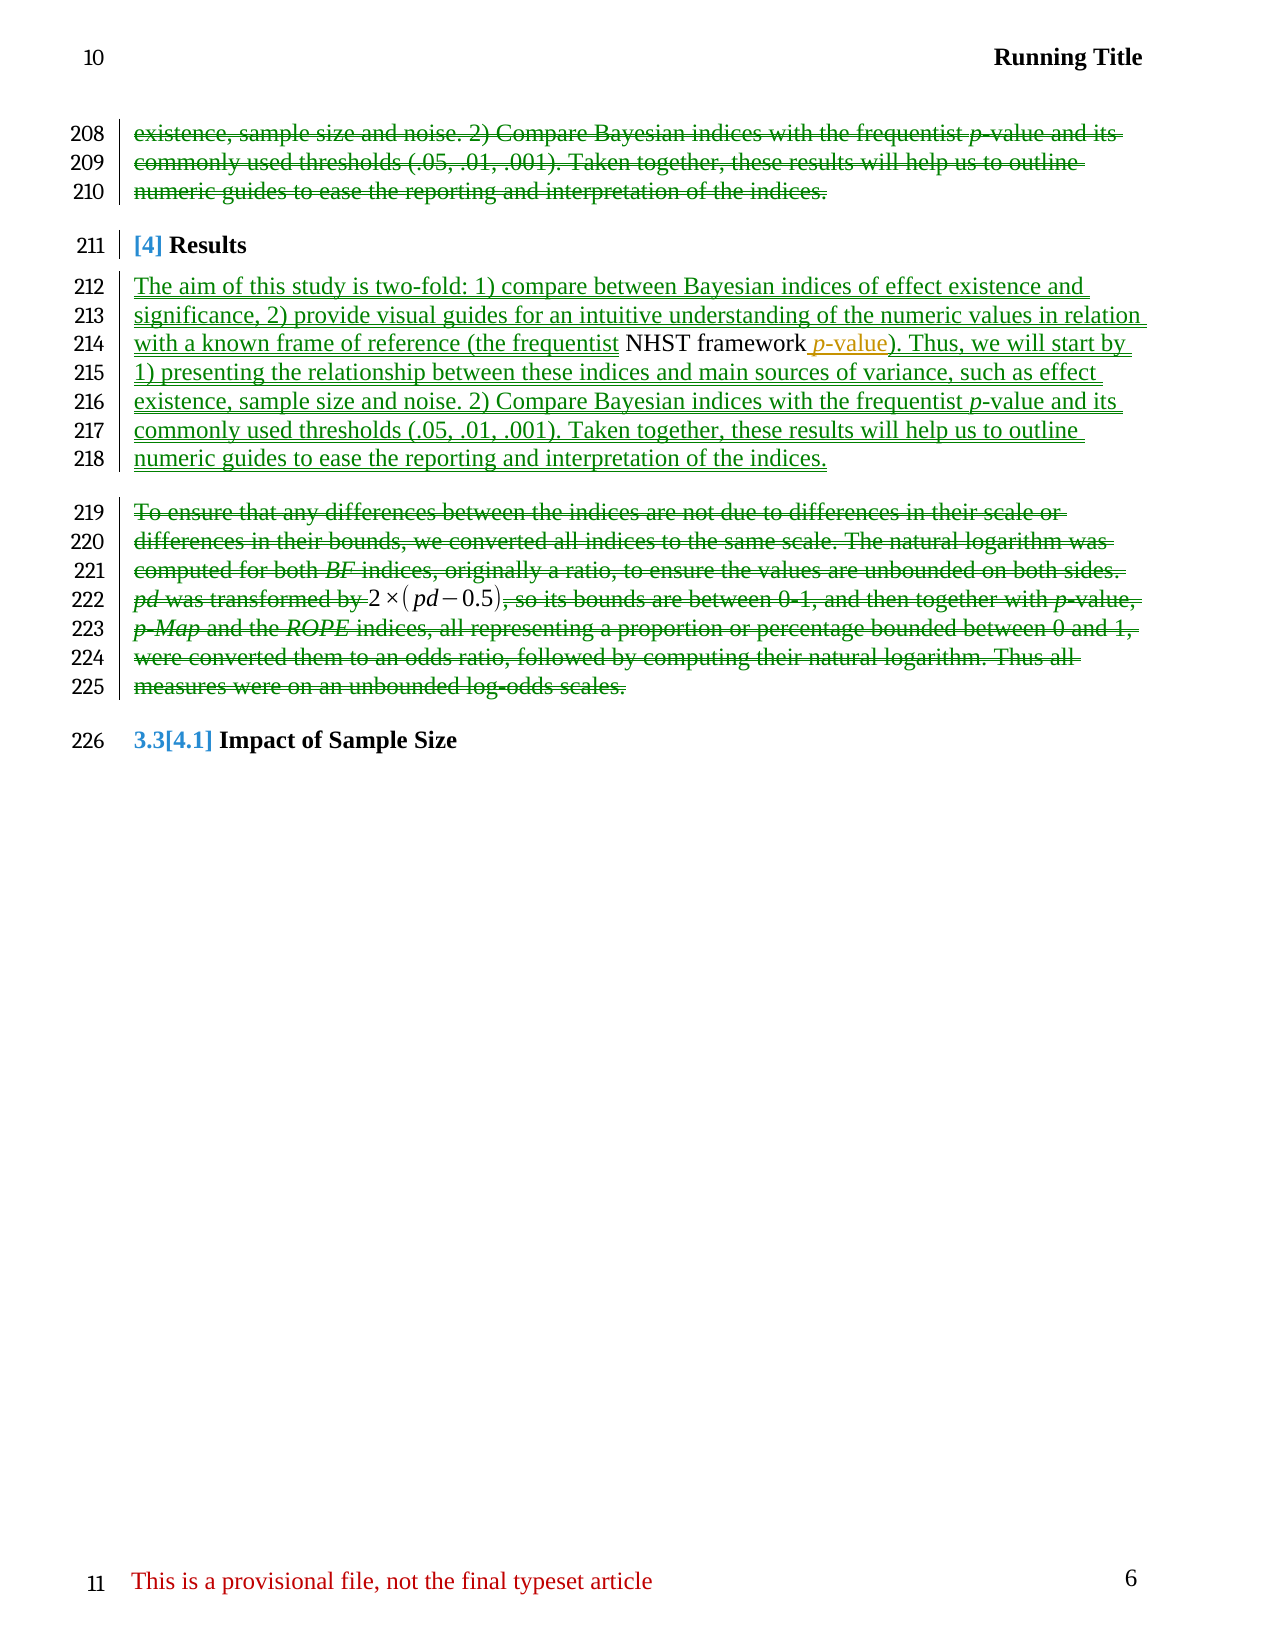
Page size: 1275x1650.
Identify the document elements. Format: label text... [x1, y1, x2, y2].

subtitle Results [133, 230, 1152, 258]
subtitle Impact of Sample Size [133, 725, 1152, 753]
